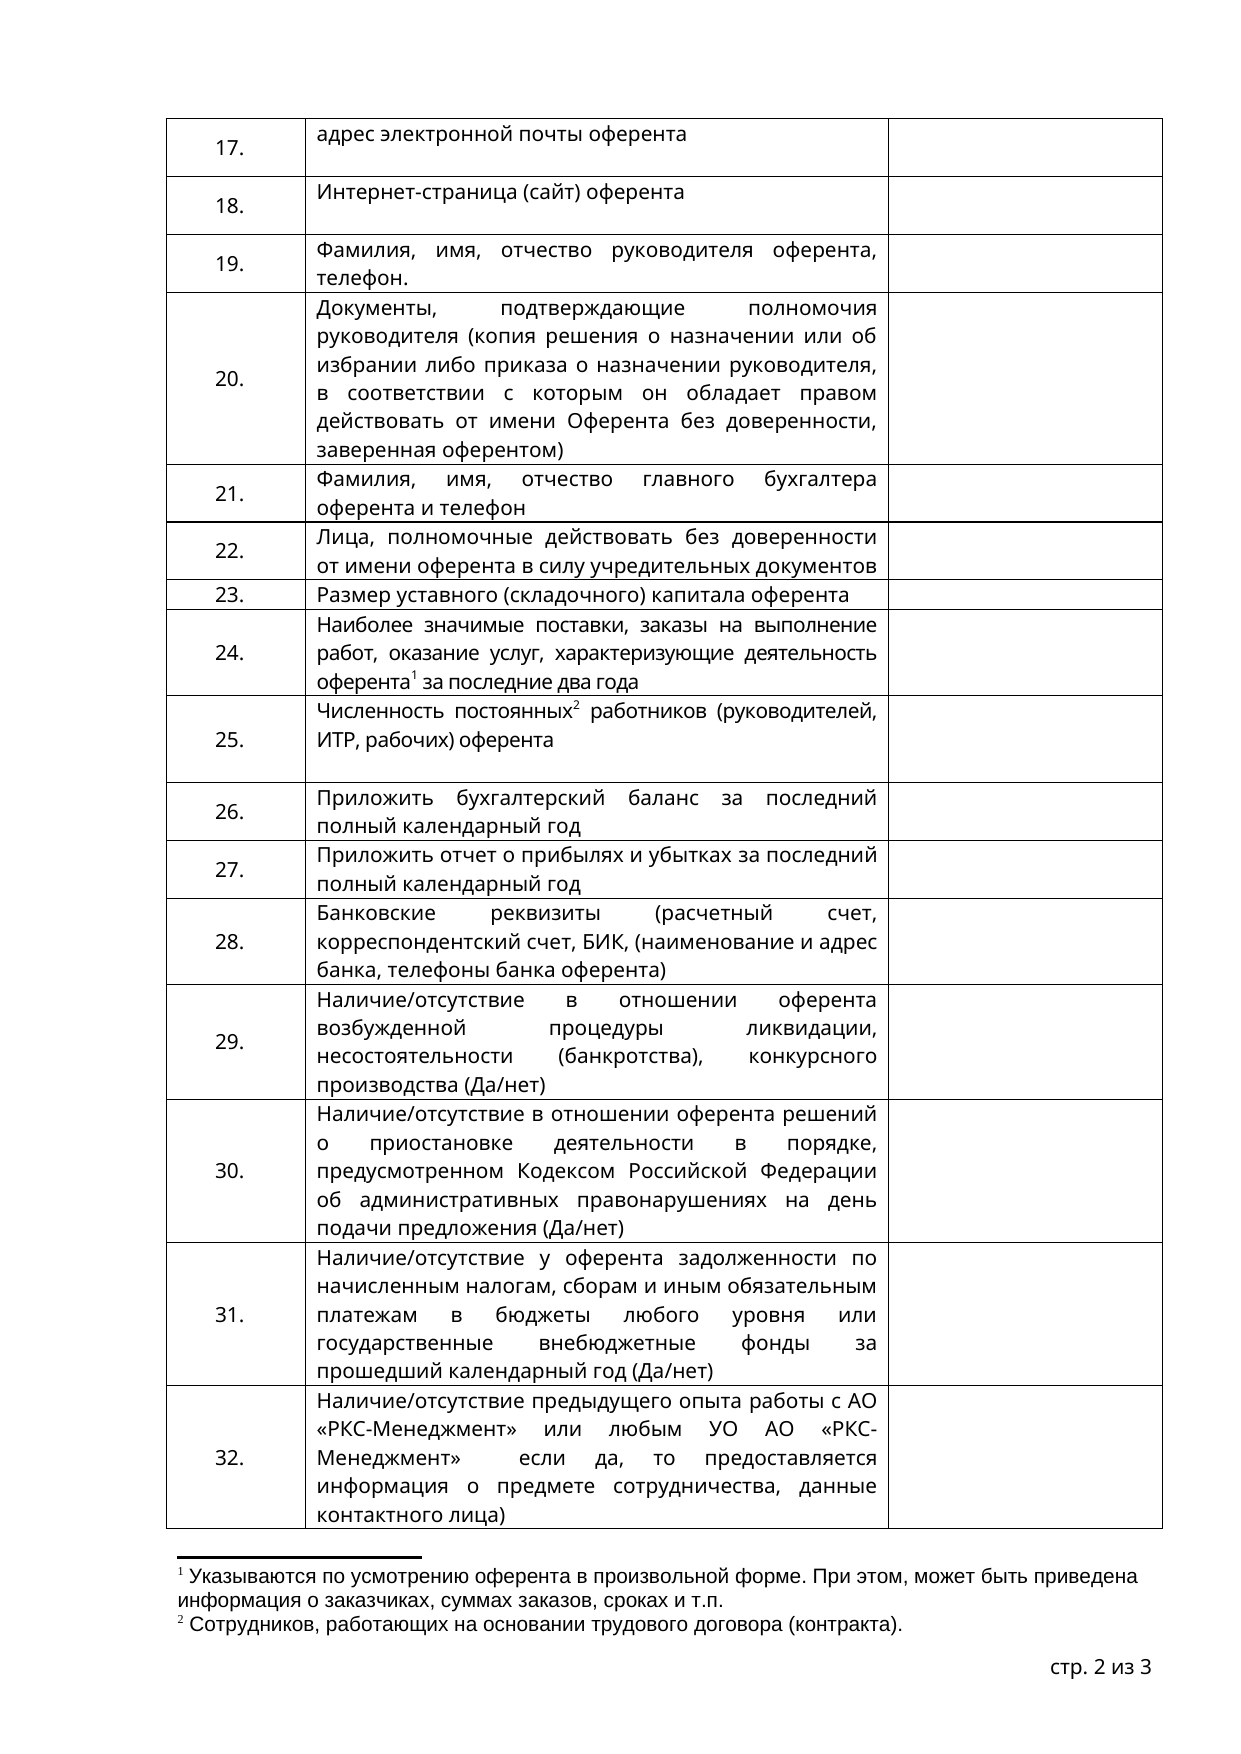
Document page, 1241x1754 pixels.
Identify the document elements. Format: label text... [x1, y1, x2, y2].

table_cell Лица, полномочные действовать без доверенности от имени оферента в силу учредительных документов [306, 523, 888, 579]
table_cell [167, 177, 305, 234]
table_cell Размер уставного (складочного) капитала оферента [306, 580, 888, 609]
table_cell [889, 1243, 1162, 1385]
table_cell Наличие/отсутствие предыдущего опыта работы с АО «РКС-Менеджмент» или любым УО АО «РКС-Менеджмент» если да, то предоставляется информация о предмете сотрудничества, данные контактного лица) [306, 1386, 888, 1528]
table_cell [167, 783, 305, 839]
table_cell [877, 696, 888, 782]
table_cell [889, 696, 1162, 782]
table_cell Фамилия, имя, отчество руководителя оферента, телефон. [306, 235, 888, 292]
table_cell [889, 841, 1162, 897]
table_cell [889, 1386, 1162, 1528]
table_cell Документы, подтверждающие полномочия руководителя (копия решения о назначении или об избрании либо приказа о назначении руководителя, в соответствии с которым он обладает правом действовать от имени Оферента без доверенности, заверенная оферентом) [306, 293, 888, 463]
table_cell [167, 523, 305, 579]
table_cell Приложить бухгалтерский баланс за последний полный календарный год [306, 783, 888, 839]
table_cell [167, 1100, 305, 1242]
table_cell [889, 985, 1162, 1098]
table_cell [889, 235, 1162, 292]
table_cell [167, 899, 305, 984]
table_cell [889, 119, 1162, 176]
table_cell [167, 985, 305, 1098]
table_cell [167, 580, 305, 609]
table_cell Наиболее значимые поставки, заказы на выполнение работ, оказание услуг, характеризующие деятельность оферента за последние два года [306, 610, 888, 695]
table_cell [167, 610, 305, 695]
table_cell Фамилия, имя, отчество главного бухгалтера оферента и телефон [306, 465, 888, 521]
table_cell [167, 841, 305, 897]
table_cell [167, 1243, 305, 1385]
table_cell Наличие/отсутствие в отношении оферента возбужденной процедуры ликвидации, несостоятельности (банкротства), конкурсного производства (Да/нет) [306, 985, 888, 1098]
table_cell Банковские реквизиты (расчетный счет, корреспондентский счет, БИК, (наименование и адрес банка, телефоны банка оферента) [306, 899, 888, 984]
table_cell адрес электронной почты оферента [306, 119, 888, 176]
table_cell Наличие/отсутствие у оферента задолженности по начисленным налогам, сборам и иным обязательным платежам в бюджеты любого уровня или государственные внебюджетные фонды за прошедший календарный год (Да/нет) [306, 1243, 888, 1385]
table_cell [167, 235, 305, 292]
table_cell [889, 580, 1162, 609]
table_cell [889, 523, 1162, 579]
table_cell [167, 119, 305, 176]
table_cell [167, 293, 305, 463]
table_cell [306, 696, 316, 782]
table_cell [889, 610, 1162, 695]
table_cell [889, 465, 1162, 521]
table_cell Приложить отчет о прибылях и убытках за последний полный календарный год [306, 841, 888, 897]
table_cell [167, 696, 305, 782]
table_cell Интернет-страница (сайт) оферента [306, 177, 888, 234]
table_cell [889, 177, 1162, 234]
table_cell [889, 293, 1162, 463]
table_cell Наличие/отсутствие в отношении оферента решений о приостановке деятельности в порядке, предусмотренном Кодексом Российской Федерации об административных правонарушениях на день подачи предложения (Да/нет) [306, 1100, 888, 1242]
table_cell [889, 1100, 1162, 1242]
table_cell [167, 1386, 305, 1528]
table_cell [889, 783, 1162, 839]
table_cell [167, 465, 305, 521]
table_cell [889, 899, 1162, 984]
